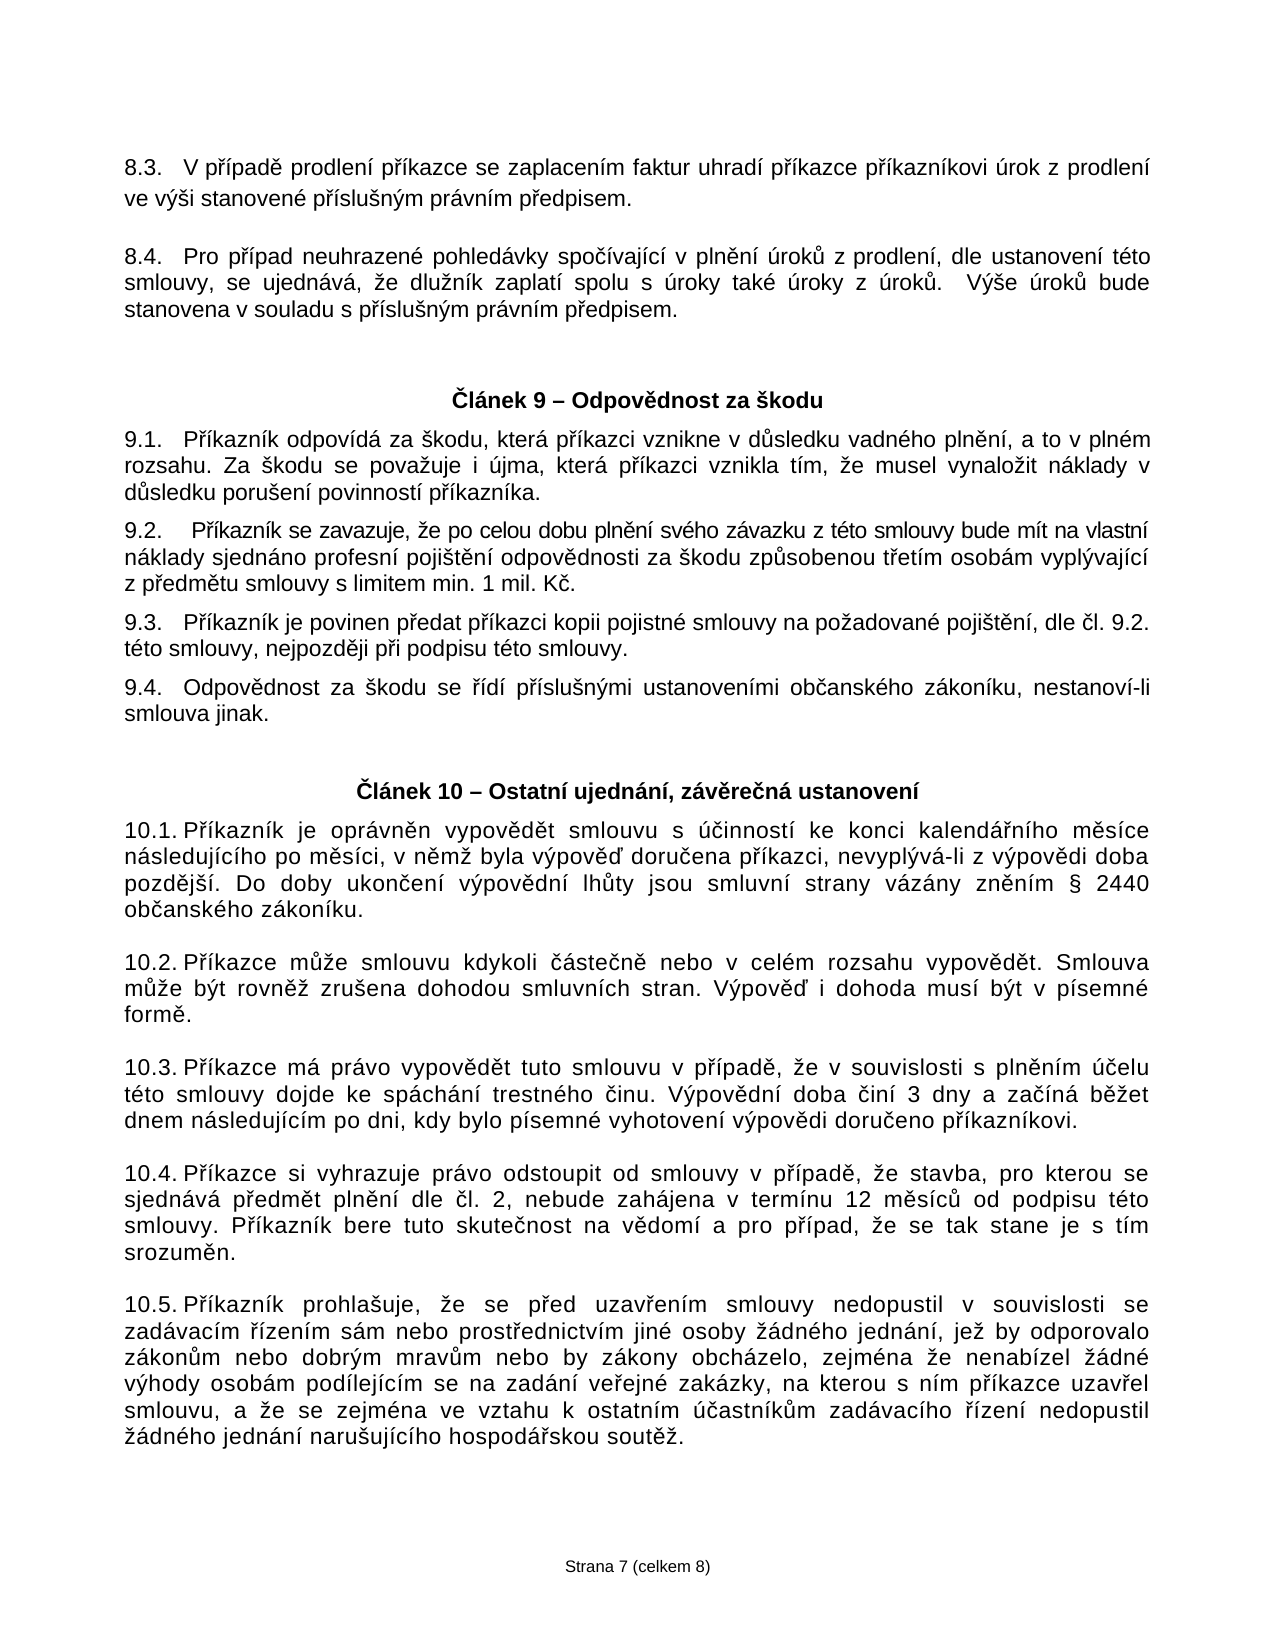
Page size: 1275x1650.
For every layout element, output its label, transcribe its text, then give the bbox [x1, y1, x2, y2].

text Článek 9 – Odpovědnost za škodu [124, 387, 1151, 413]
list Odpovědnost za škodu se řídí příslušnými ustanoveními občanského zákoníku, nestanoví-li smlouva jinak. [124, 674, 1151, 727]
text Článek 10 – Ostatní ujednání, závěrečná ustanovení [124, 778, 1151, 804]
list Příkazník se zavazuje, že po celou dobu plnění svého závazku z této smlouvy bude mít na vlastní náklady sjednáno profesní pojištění odpovědnosti za škodu způsobenou třetím osobám vyplývající z předmětu smlouvy s limitem min. 1 mil. Kč. [124, 517, 1151, 596]
text 10.5. Příkazník prohlašuje, že se před uzavřením smlouvy nedopustil v souvislosti se zadávacím řízením sám nebo prostřednictvím jiné osoby žádného jednání, jež by odporovalo zákonům nebo dobrým mravům nebo by zákony obcházelo, zejména že nenabízel žádné výhody osobám podílejícím se na zadání veřejné zakázky, na kterou s ním příkazce uzavřel smlouvu, a že se zejména ve vztahu k ostatním účastníkům zadávacího řízení nedopustil žádného jednání narušujícího hospodářskou soutěž. [124, 1291, 1151, 1449]
text 10.1. Příkazník je oprávněn vypovědět smlouvu s účinností ke konci kalendářního měsíce následujícího po měsíci, v němž byla výpověď doručena příkazci, nevyplývá-li z výpovědi doba pozdější. Do doby ukončení výpovědní lhůty jsou smluvní strany vázány zněním § 2440 občanského zákoníku. [124, 817, 1151, 922]
text 8.4. Pro případ neuhrazené pohledávky spočívající v plnění úroků z prodlení, dle ustanovení této smlouvy, se ujednává, že dlužník zaplatí spolu s úroky také úroky z úroků. Výše úroků bude stanovena v souladu s příslušným právním předpisem. [124, 243, 1151, 322]
text 10.3. Příkazce má právo vypovědět tuto smlouvu v případě, že v souvislosti s plněním účelu této smlouvy dojde ke spáchání trestného činu. Výpovědní doba činí 3 dny a začíná běžet dnem následujícím po dni, kdy bylo písemné vyhotovení výpovědi doručeno příkazníkovi. [124, 1054, 1151, 1133]
list Příkazník je povinen předat příkazci kopii pojistné smlouvy na požadované pojištění, dle čl. 9.2. této smlouvy, nejpozději při podpisu této smlouvy. [124, 609, 1151, 662]
list Příkazník odpovídá za škodu, která příkazci vznikne v důsledku vadného plnění, a to v plném rozsahu. Za škodu se považuje i újma, která příkazci vznikla tím, že musel vynaložit náklady v důsledku porušení povinností příkazníka. [124, 426, 1151, 505]
text 8.3. V případě prodlení příkazce se zaplacením faktur uhradí příkazce příkazníkovi úrok z prodlení ve výši stanovené příslušným právním předpisem. [124, 153, 1151, 211]
text 10.2. Příkazce může smlouvu kdykoli částečně nebo v celém rozsahu vypovědět. Smlouva může být rovněž zrušena dohodou smluvních stran. Výpověď i dohoda musí být v písemné formě. [124, 949, 1151, 1028]
text 10.4. Příkazce si vyhrazuje právo odstoupit od smlouvy v případě, že stavba, pro kterou se sjednává předmět plnění dle čl. 2, nebude zahájena v termínu 12 měsíců od podpisu této smlouvy. Příkazník bere tuto skutečnost na vědomí a pro případ, že se tak stane je s tím srozuměn. [124, 1159, 1151, 1265]
